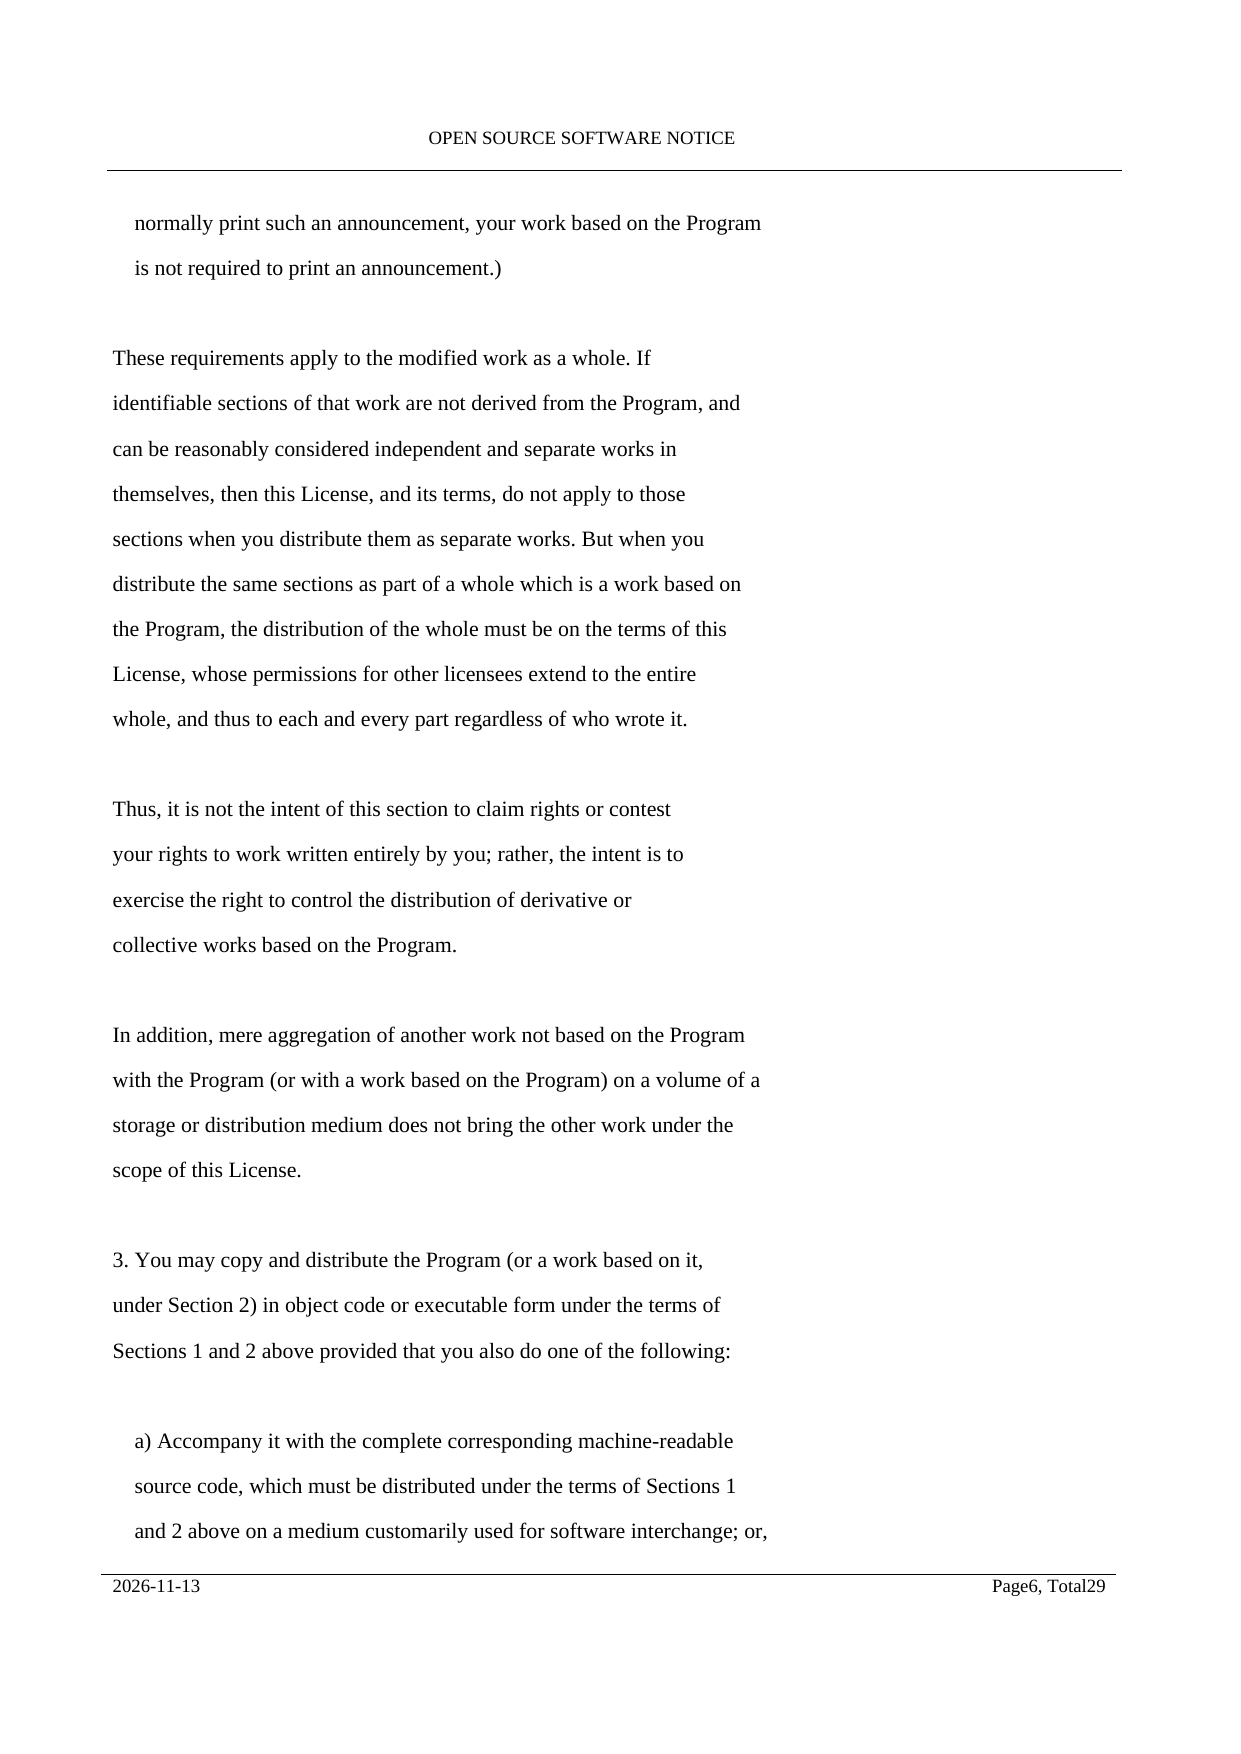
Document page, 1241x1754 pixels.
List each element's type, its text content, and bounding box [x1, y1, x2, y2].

text License, whose permissions for other licensees extend to the entire [112, 657, 1128, 690]
text the Program, the distribution of the whole must be on the terms of this [112, 612, 1128, 645]
text distribute the same sections as part of a whole which is a work based on [112, 567, 1128, 600]
text source code, which must be distributed under the terms of Sections 1 [112, 1469, 1128, 1502]
text themselves, then this License, and its terms, do not apply to those [112, 477, 1128, 509]
text In addition, mere aggregation of another work not based on the Program [112, 1018, 1128, 1051]
text Thus, it is not the intent of this section to claim rights or contest [112, 793, 1128, 825]
text exercise the right to control the distribution of derivative or [112, 883, 1128, 915]
text These requirements apply to the modified work as a whole. If [112, 342, 1128, 374]
text your rights to work written entirely by you; rather, the intent is to [112, 838, 1128, 870]
text storage or distribution medium does not bring the other work under the [112, 1108, 1128, 1141]
text scope of this License. [112, 1153, 1128, 1186]
text can be reasonably considered independent and separate works in [112, 432, 1128, 464]
text 3. You may copy and distribute the Program (or a work based on it, [112, 1244, 1128, 1276]
text under Section 2) in object code or executable form under the terms of [112, 1289, 1128, 1321]
text a) Accompany it with the complete corresponding machine-readable [112, 1424, 1128, 1457]
text and 2 above on a medium customarily used for software interchange; or, [112, 1514, 1128, 1547]
text with the Program (or with a work based on the Program) on a volume of a [112, 1063, 1128, 1096]
text sections when you distribute them as separate works. But when you [112, 522, 1128, 554]
text identifiable sections of that work are not derived from the Program, and [112, 387, 1128, 419]
text normally print such an announcement, your work based on the Program [112, 206, 1128, 239]
text is not required to print an announcement.) [112, 251, 1128, 284]
text collective works based on the Program. [112, 928, 1128, 961]
text whole, and thus to each and every part regardless of who wrote it. [112, 702, 1128, 735]
text Sections 1 and 2 above provided that you also do one of the following: [112, 1334, 1128, 1366]
